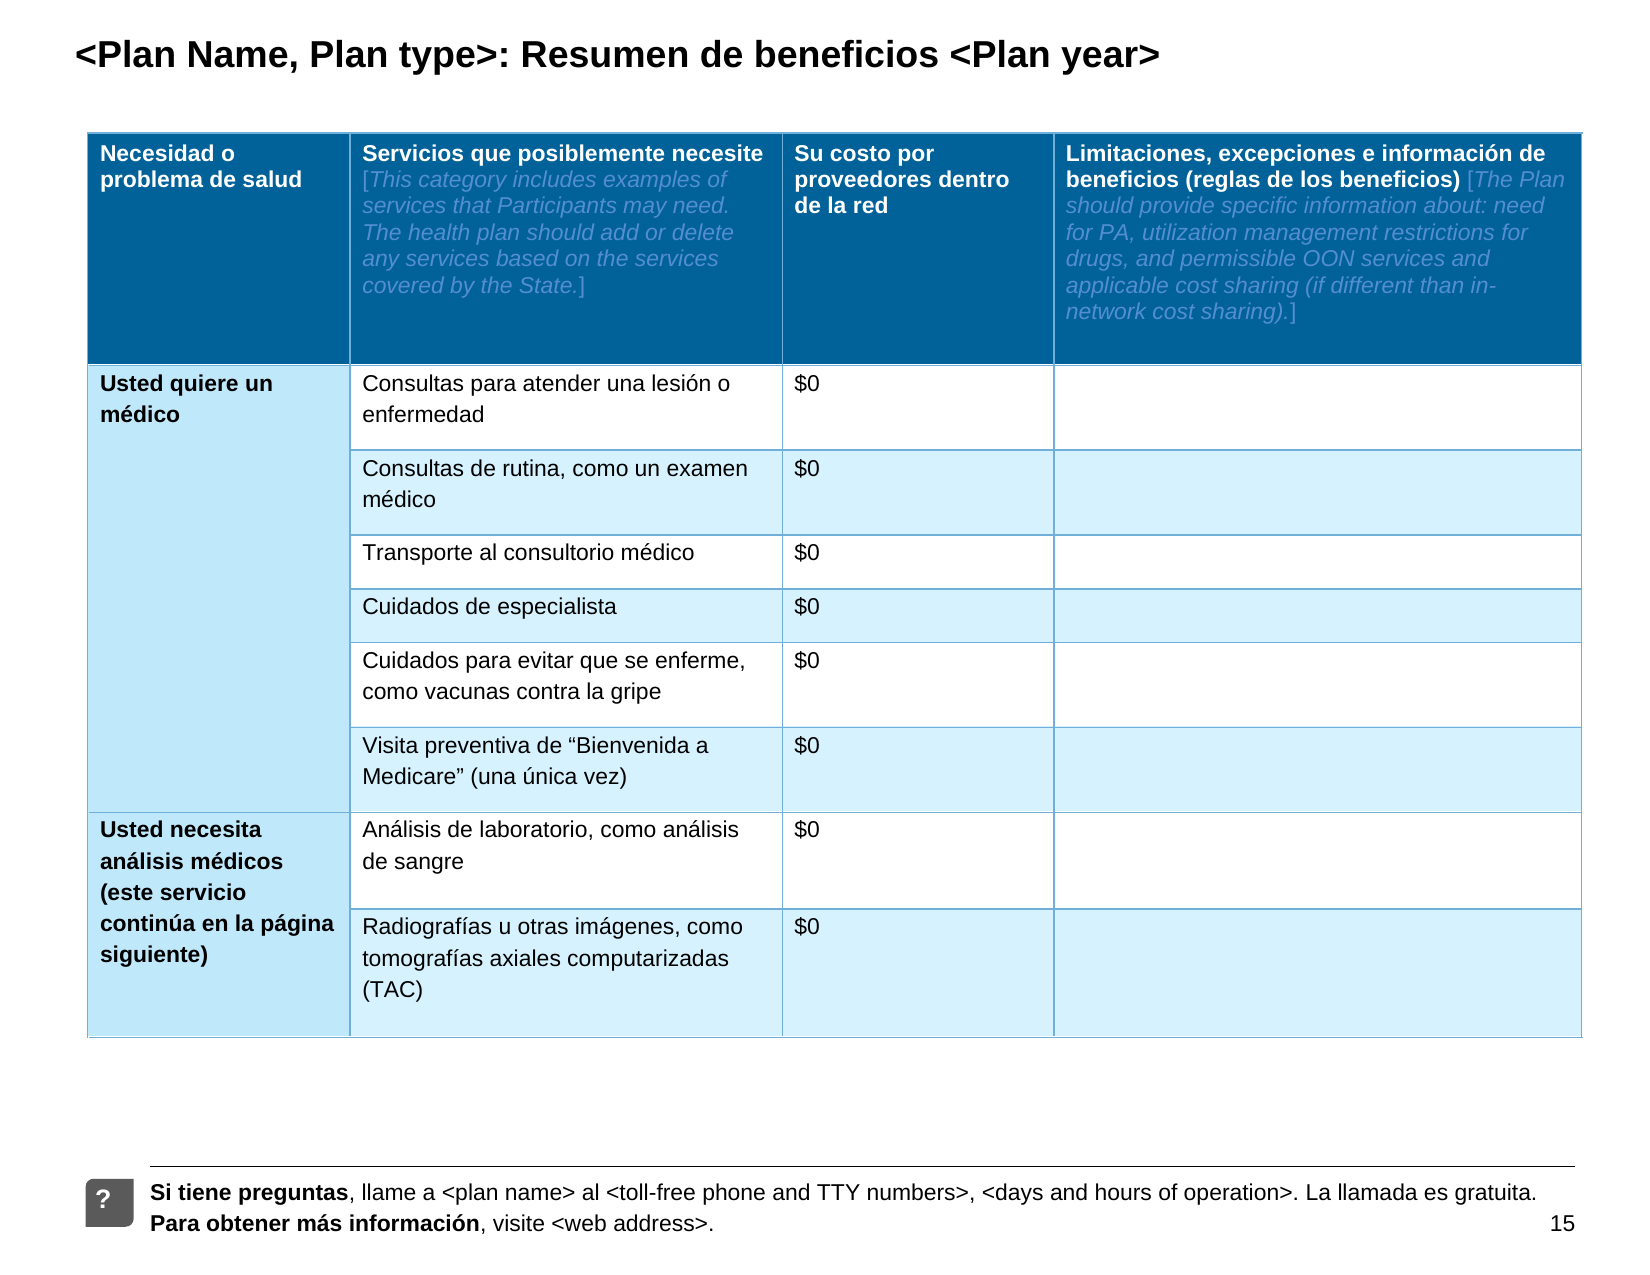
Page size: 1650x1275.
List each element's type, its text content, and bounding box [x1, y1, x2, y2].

table_cell [1055, 813, 1581, 908]
table_header Necesidad o problema de salud [88, 134, 349, 364]
table_cell Usted necesita análisis médicos (este servicio continúa en la página siguiente) [88, 813, 349, 1036]
table_cell Usted quiere un médico [88, 366, 349, 811]
table_cell [1055, 910, 1581, 1036]
table_cell Cuidados de especialista [351, 590, 782, 642]
table_cell Visita preventiva de “Bienvenida a Medicare” (una única vez) [351, 728, 782, 811]
table_cell [1055, 643, 1581, 726]
table_cell $0 [783, 910, 1053, 1036]
table_cell Consultas para atender una lesión o enfermedad [351, 366, 782, 449]
table_header Su costo por proveedores dentro de la red [783, 134, 1053, 364]
table_header Limitaciones, excepciones e información de beneficios (reglas de los beneficios) [The Plan should provide specific information about: need for PA, utilization management restrictions for drugs, and permissible OON services and applicable cost sharing (if different than in-network cost sharing).] [1055, 134, 1581, 364]
table_cell Análisis de laboratorio, como análisis de sangre [351, 813, 782, 908]
table_cell [1055, 728, 1581, 811]
table_cell [1055, 366, 1581, 449]
table_cell $0 [783, 451, 1053, 534]
table_cell Consultas de rutina, como un examen médico [351, 451, 782, 534]
table_cell Radiografías u otras imágenes, como tomografías axiales computarizadas (TAC) [351, 910, 782, 1036]
table_cell $0 [783, 366, 1053, 449]
table_cell [1055, 451, 1581, 534]
table_cell [1055, 590, 1581, 642]
table_cell Cuidados para evitar que se enferme, como vacunas contra la gripe [351, 643, 782, 726]
table_cell $0 [783, 536, 1053, 588]
table_cell [1055, 536, 1581, 588]
table_header Servicios que posiblemente necesite [This category includes examples of services that Participants may need. The health plan should add or delete any services based on the services covered by the State.] [351, 134, 782, 364]
table_cell $0 [783, 813, 1053, 908]
table_cell $0 [783, 590, 1053, 642]
table_cell $0 [783, 728, 1053, 811]
table_cell Transporte al consultorio médico [351, 536, 782, 588]
table_cell $0 [783, 643, 1053, 726]
